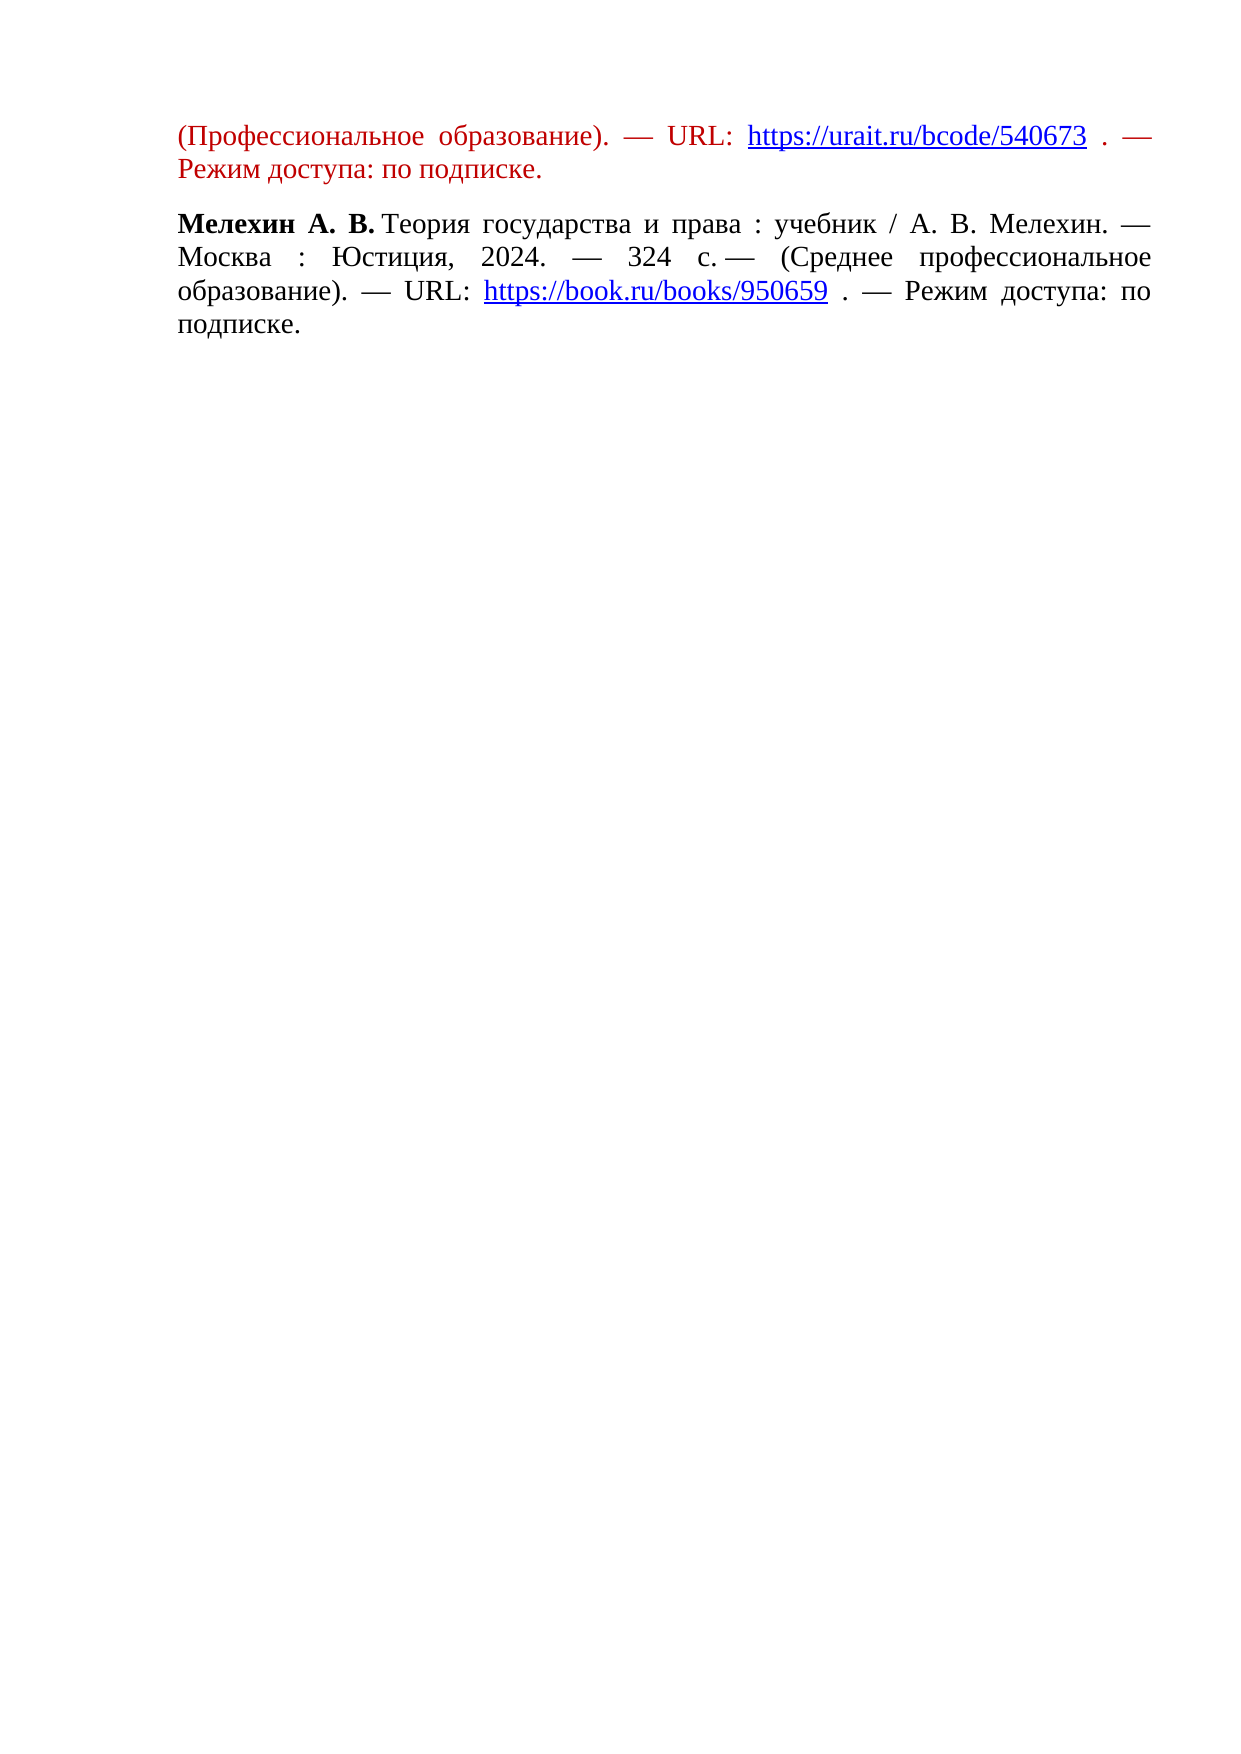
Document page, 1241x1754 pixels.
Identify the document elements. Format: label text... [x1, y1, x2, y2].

text Мелехин А. В. Теория государства и права : учебник / А. В. Мелехин. — Москва : Юстиция, 2024. — 324 с. — (Среднее профессиональное образование). — URL: https://book.ru/books/950659 . — Режим доступа: по подписке. [177, 238, 1152, 340]
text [177, 118, 1152, 185]
